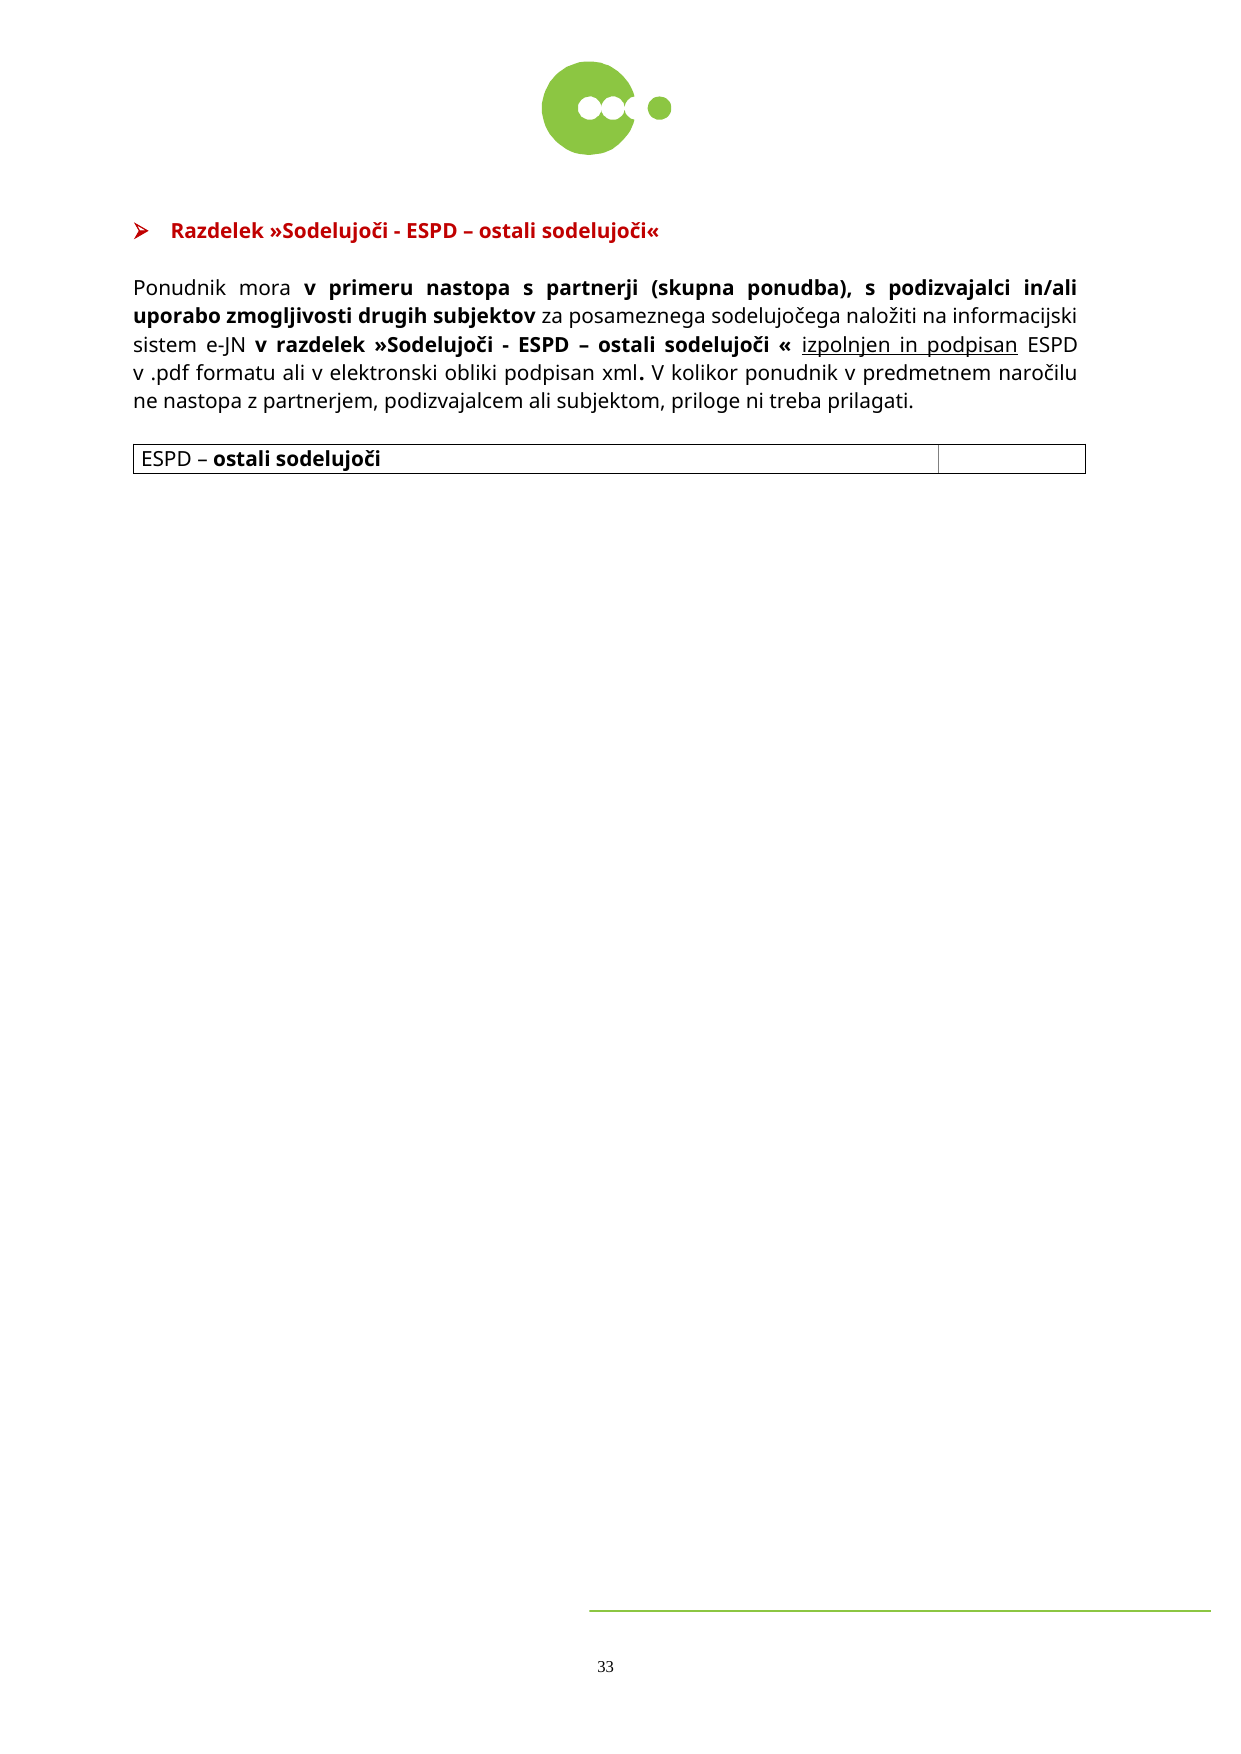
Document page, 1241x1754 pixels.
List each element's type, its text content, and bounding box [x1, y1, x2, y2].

text Ponudnik mora v primeru nastopa s partnerji (skupna ponudba), s podizvajalci in/ali uporabo zmogljivosti drugih subjektov za posameznega sodelujočega naložiti na informacijski sistem e-JN v razdelek »Sodelujoči - ESPD – ostali sodelujoči « izpolnjen in podpisan ESPD v .pdf formatu ali v elektronski obliki podpisan xml. V kolikor ponudnik v predmetnem naročilu ne nastopa z partnerjem, podizvajalcem ali subjektom, priloge ni treba prilagati. [133, 273, 1078, 415]
table_header ESPD – ostali sodelujoči [134, 445, 938, 473]
table_header [939, 445, 1085, 473]
list Razdelek »Sodelujoči - ESPD – ostali sodelujoči« [133, 216, 1078, 244]
